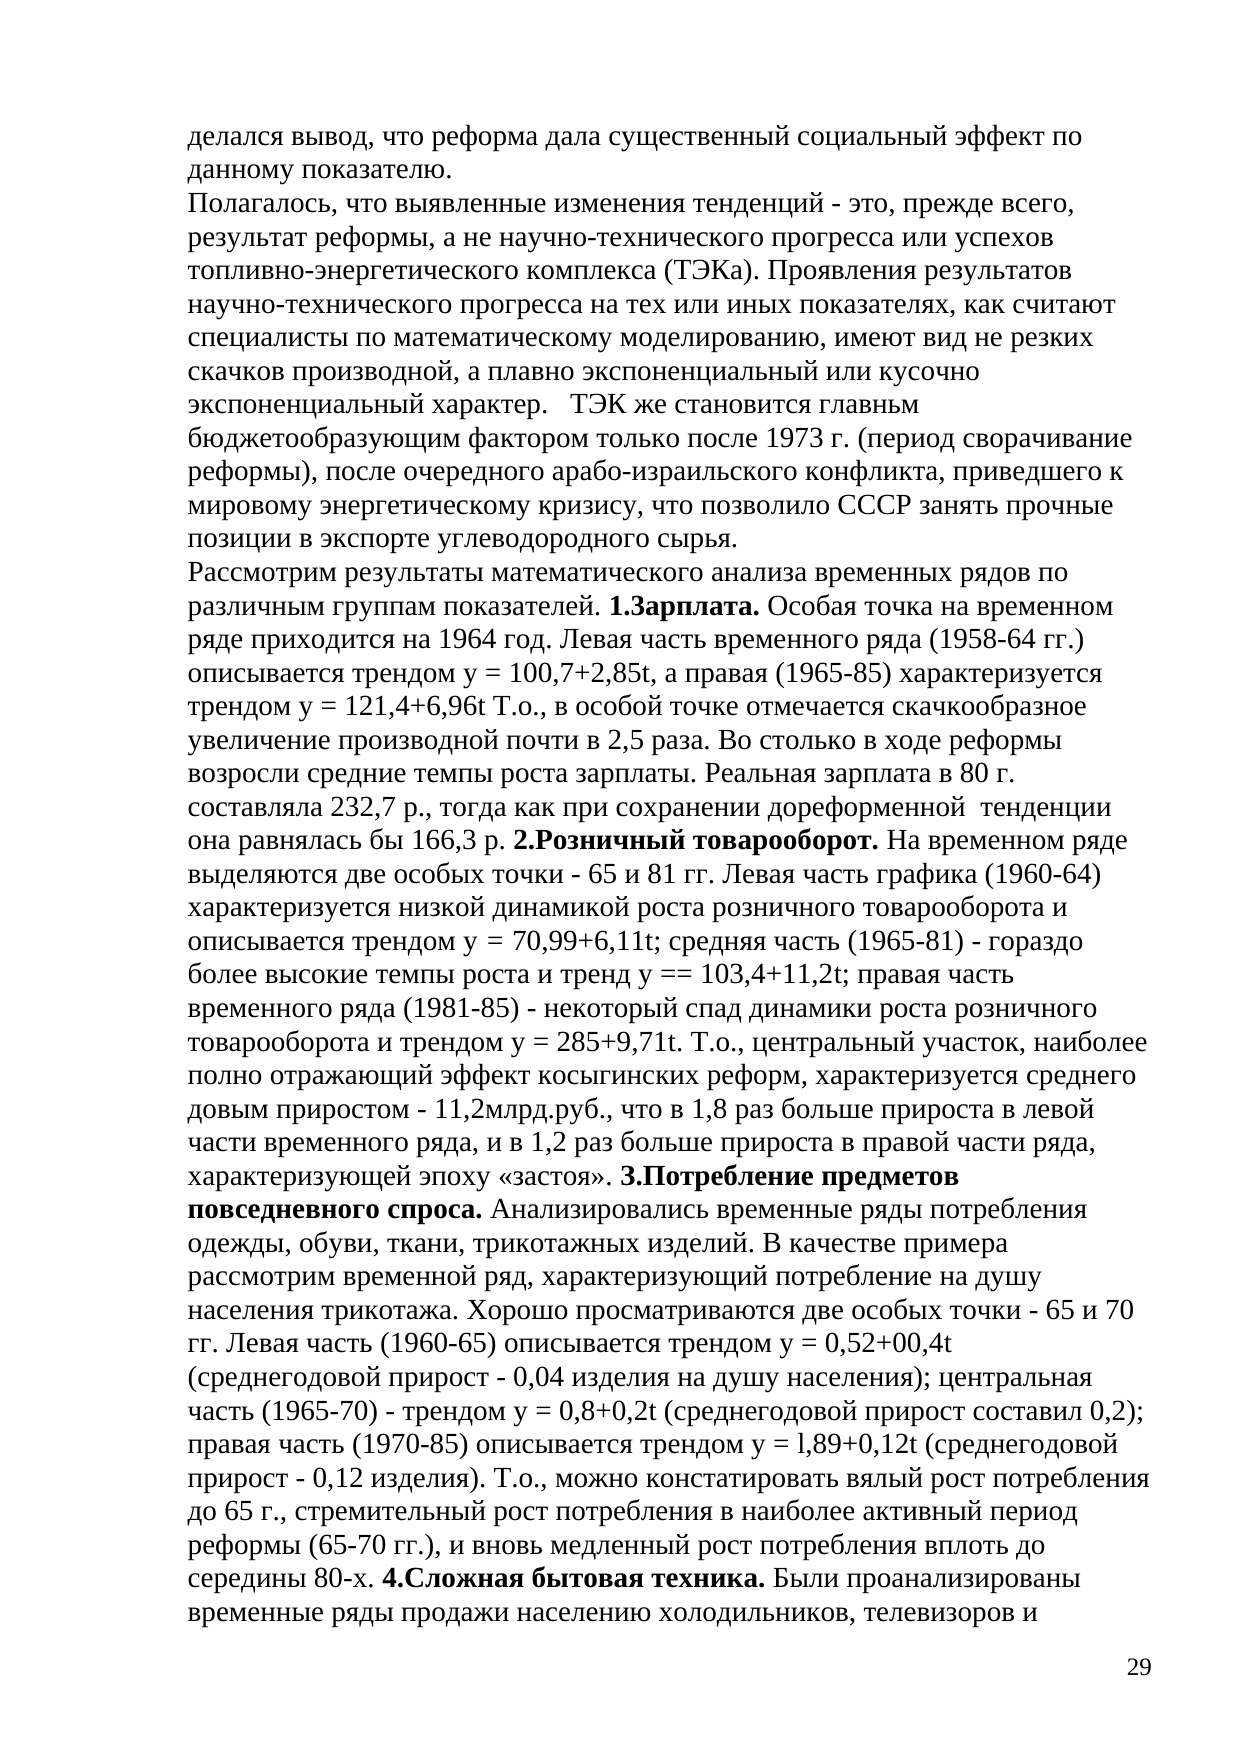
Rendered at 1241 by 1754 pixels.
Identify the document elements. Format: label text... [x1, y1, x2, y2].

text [187, 554, 1152, 1627]
text Полагалось, что выявленные изменения тенденций - это, прежде всего, результат реформы, а не научно-технического прогресса или успехов топливно-энергетического комплекса (ТЭКа). Проявления результатов научно-технического прогресса на тех или иных показателях, как считают специалисты по математическому моделированию, имеют вид не резких скачков производной, а плавно экспоненциальный или кусочно экспоненциальный характер. ТЭК же становится главньм бюджетообразующим фактором только после . (период сворачивание реформы), после очередного арабо-израильского конфликта, приведшего к мировому энергетическому кризису, что позволило СССР занять прочные позиции в экспорте углеводородного сырья. [187, 185, 1152, 554]
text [187, 118, 1152, 185]
